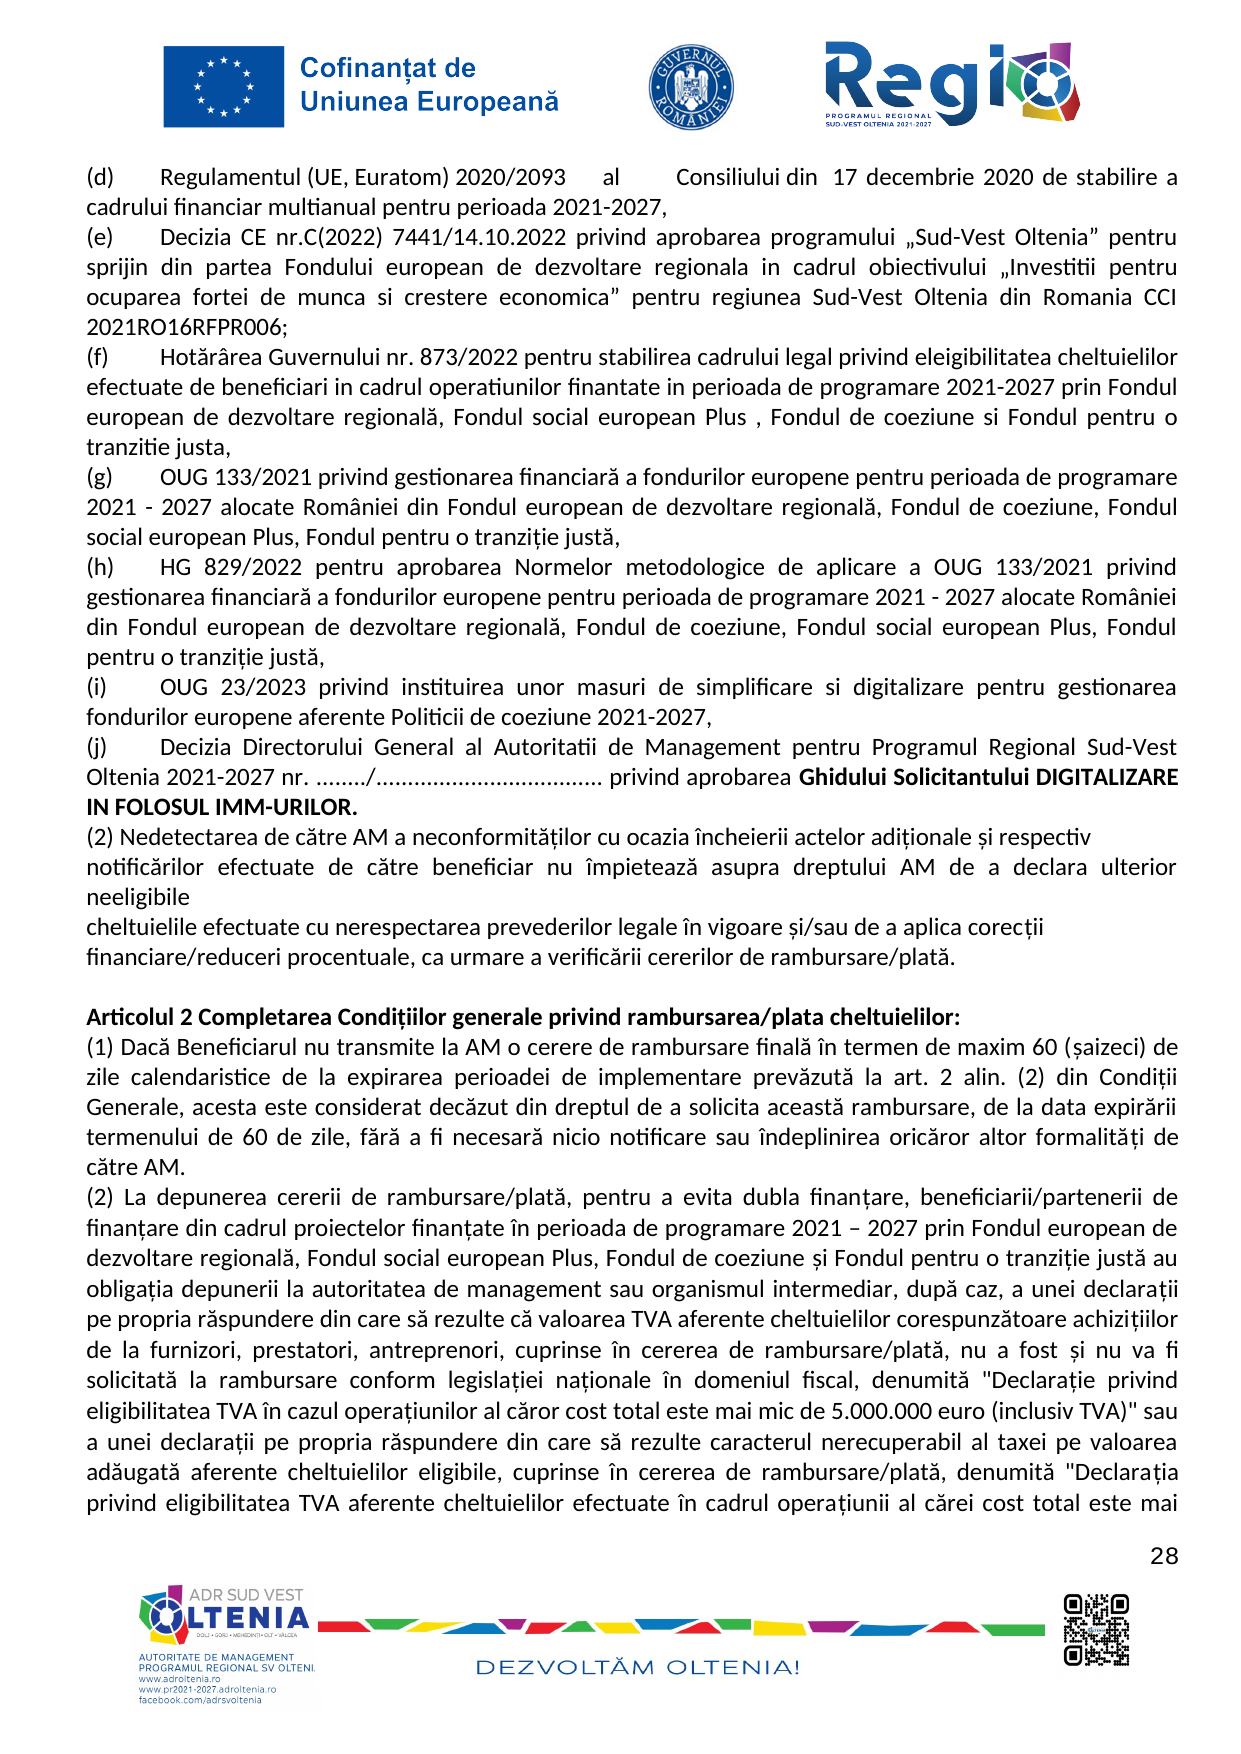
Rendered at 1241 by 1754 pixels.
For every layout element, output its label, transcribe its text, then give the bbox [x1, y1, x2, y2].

subtitle (j) Decizia Directorului General al Autoritatii de Management pentru Programul Regional Sud-Vest Oltenia 2021-2027 nr. ......../.................................... privind aprobarea Ghidului Solicitantului DIGITALIZARE IN FOLOSUL IMM-URILOR. [86, 731, 1179, 821]
subtitle (i) OUG 23/2023 privind instituirea unor masuri de simplificare si digitalizare pentru gestionarea fondurilor europene aferente Politicii de coeziune 2021-2027, [86, 671, 1179, 731]
subtitle (g) OUG 133/2021 privind gestionarea financiară a fondurilor europene pentru perioada de programare 2021 - 2027 alocate României din Fondul european de dezvoltare regională, Fondul de coeziune, Fondul social european Plus, Fondul pentru o tranziţie justă, [86, 461, 1179, 551]
subtitle (1) Dacă Beneficiarul nu transmite la AM o cerere de rambursare finală în termen de maxim 60 (şaizeci) de zile calendaristice de la expirarea perioadei de implementare prevăzută la art. 2 alin. (2) din Condiții Generale, acesta este considerat decăzut din dreptul de a solicita această rambursare, de la data expirării termenului de 60 de zile, fără a fi necesară nicio notificare sau îndeplinirea oricăror altor formalităţi de către AM. [86, 1031, 1179, 1181]
subtitle financiare/reduceri procentuale, ca urmare a verificării cererilor de rambursare/plată. [86, 941, 1179, 971]
picture [645, 42, 739, 132]
subtitle (f) Hotărârea Guvernului nr. 873/2022 pentru stabilirea cadrului legal privind eleigibilitatea cheltuielilor efectuate de beneficiari in cadrul operatiunilor finantate in perioada de programare 2021-2027 prin Fondul european de dezvoltare regională, Fondul social european Plus , Fondul de coeziune si Fondul pentru o tranzitie justa, [86, 341, 1179, 461]
picture [823, 40, 1082, 129]
subtitle Articolul 2 Completarea Condiţiilor generale privind rambursarea/plata cheltuielilor: [86, 1001, 1179, 1031]
picture [131, 1582, 1134, 1711]
subtitle (h) HG 829/2022 pentru aprobarea Normelor metodologice de aplicare a OUG 133/2021 privind gestionarea financiară a fondurilor europene pentru perioada de programare 2021 - 2027 alocate României din Fondul european de dezvoltare regională, Fondul de coeziune, Fondul social european Plus, Fondul pentru o tranziţie justă, [86, 551, 1179, 671]
subtitle cheltuielile efectuate cu nerespectarea prevederilor legale în vigoare și/sau de a aplica corecţii [86, 911, 1179, 941]
subtitle (2) Nedetectarea de către AM a neconformităților cu ocazia încheierii actelor adiționale și respectiv [86, 821, 1179, 851]
picture [158, 42, 561, 131]
subtitle (d) Regulamentul (UE, Euratom) 2020/2093 al Consiliului din 17 decembrie 2020 de stabilire a cadrului financiar multianual pentru perioada 2021-2027, [86, 161, 1179, 221]
subtitle (e) Decizia CE nr.C(2022) 7441/14.10.2022 privind aprobarea programului „Sud-Vest Oltenia” pentru sprijin din partea Fondului european de dezvoltare regionala in cadrul obiectivului „Investitii pentru ocuparea fortei de munca si crestere economica” pentru regiunea Sud-Vest Oltenia din Romania CCI 2021RO16RFPR006; [86, 221, 1179, 341]
subtitle notificărilor efectuate de către beneficiar nu împietează asupra dreptului AM de a declara ulterior neeligibile [86, 851, 1179, 911]
